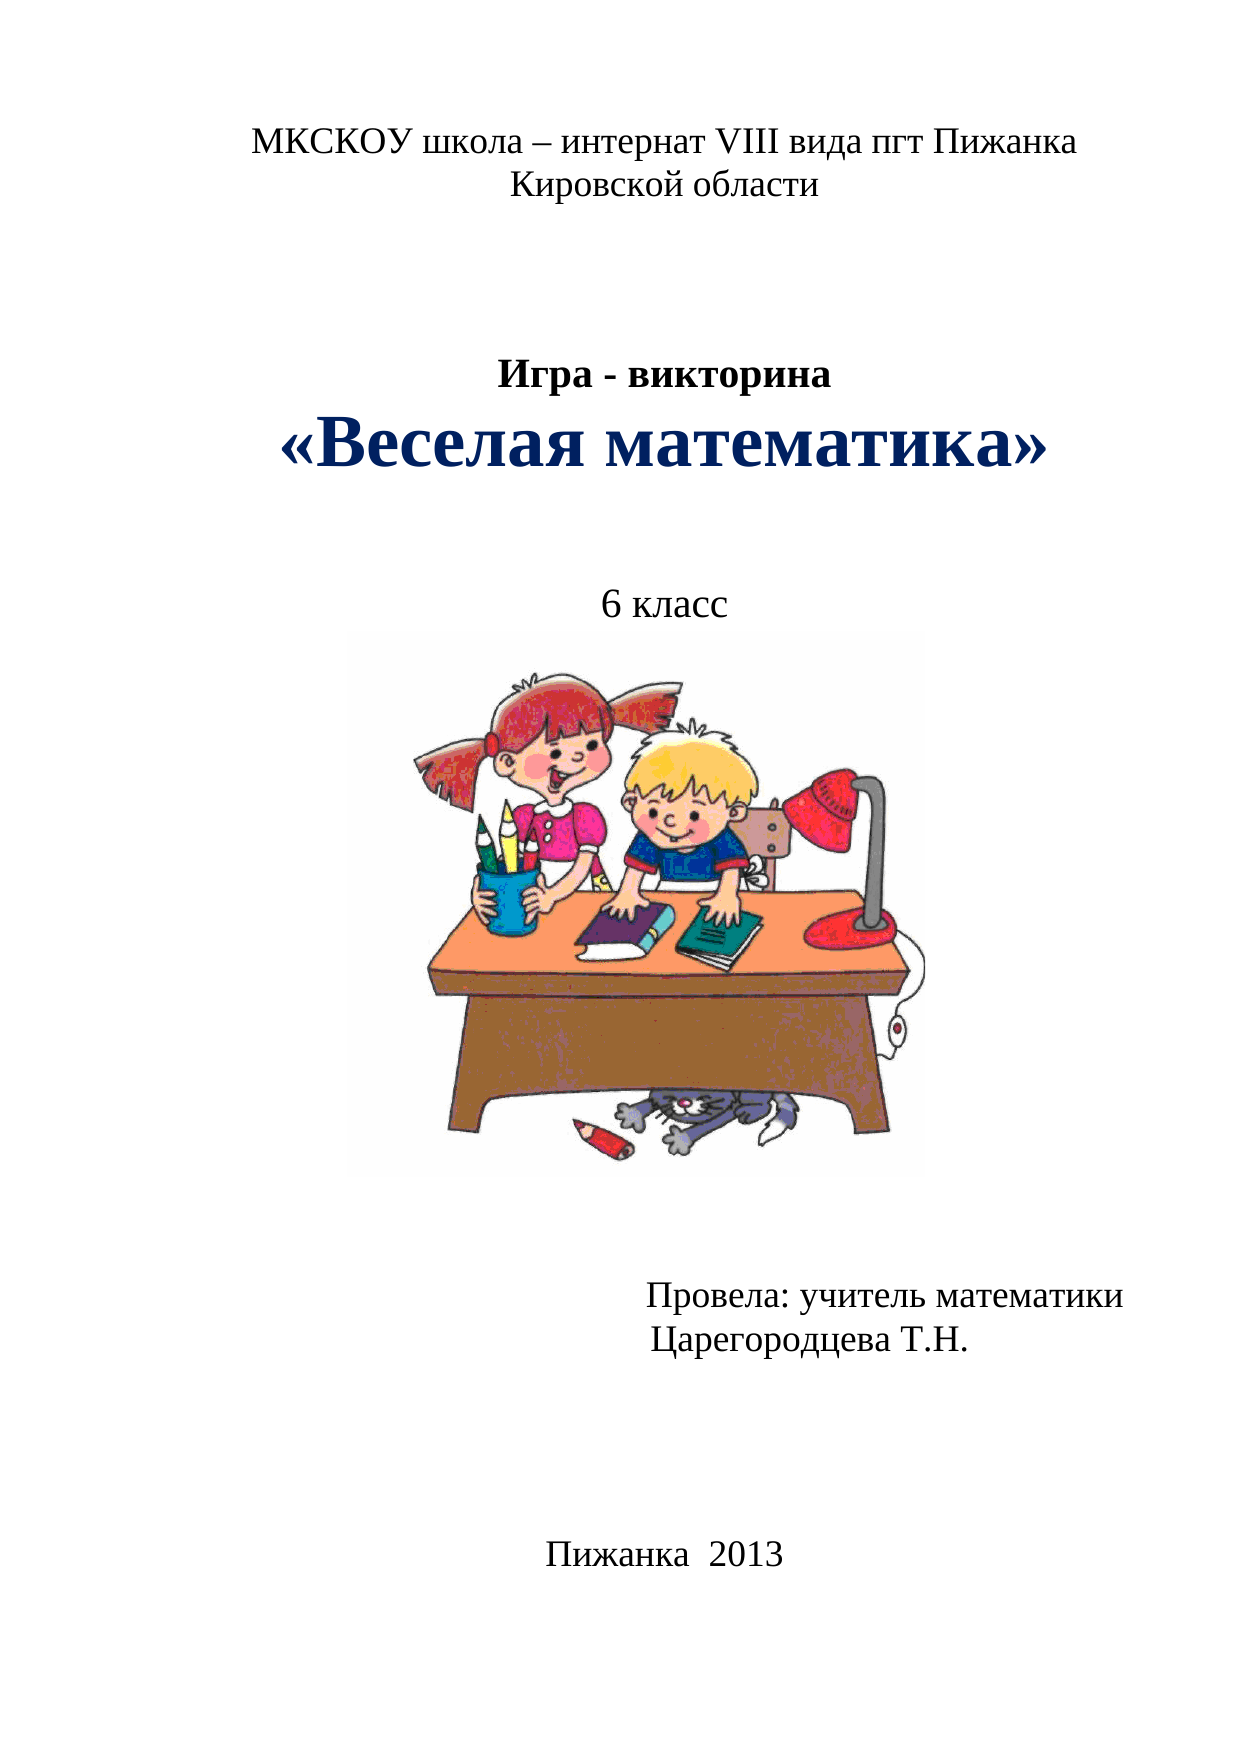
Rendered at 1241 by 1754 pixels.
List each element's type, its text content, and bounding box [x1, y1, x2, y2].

text Игра - викторина [177, 348, 1152, 396]
picture [347, 631, 925, 1175]
text Царегородцева Т.Н. [177, 1316, 1152, 1359]
text Пижанка 2013 [177, 1532, 1152, 1575]
text Провела: учитель математики [177, 1273, 1152, 1316]
text МКСКОУ школа – интернат VІІІ вида пгт Пижанка Кировской области [177, 118, 1152, 204]
text «Веселая математика» [177, 396, 1152, 482]
text 6 класс [177, 578, 1152, 626]
